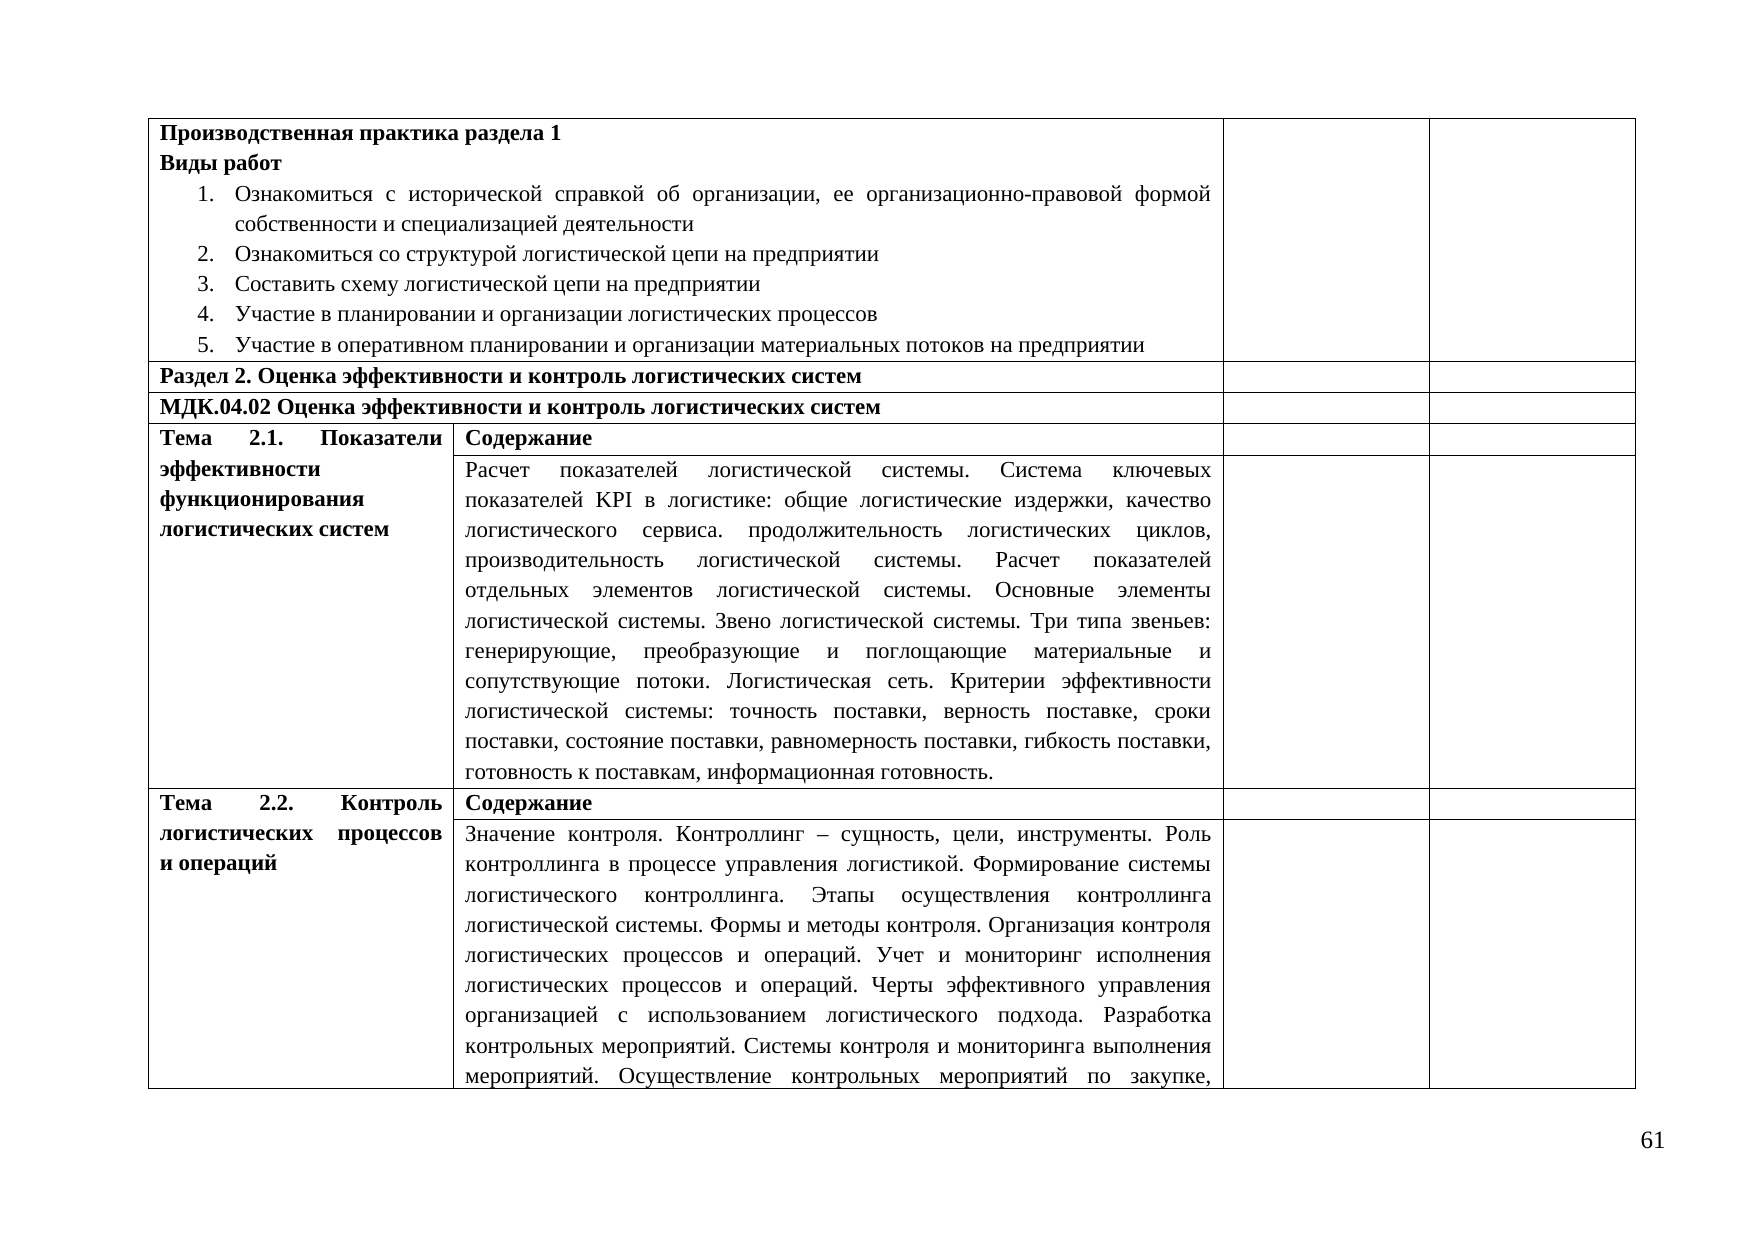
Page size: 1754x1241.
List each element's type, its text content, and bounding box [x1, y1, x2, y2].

table_cell [1430, 362, 1635, 392]
table_cell [1430, 393, 1635, 423]
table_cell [454, 820, 1223, 1088]
table_cell МДК.04.02 Оценка эффективности и контроль логистических систем [149, 393, 1223, 423]
table_cell [1224, 820, 1429, 1088]
table_cell [1430, 789, 1635, 819]
table_cell Расчет показателей логистической системы. Система ключевых показателей KPI в логистике: общие логистические издержки, качество логистического сервиса. продолжительность логистических циклов, производительность логистической системы. Расчет показателей отдельных элементов логистической системы. Основные элементы логистической системы. Звено логистической системы. Три типа звеньев: генерирующие, преобразующие и поглощающие материальные и сопутствующие потоки. Логистическая сеть. Критерии эффективности логистической системы: точность поставки, верность поставке, сроки поставки, состояние поставки, равномерность поставки, гибкость поставки, готовность к поставкам, информационная готовность. [454, 456, 1223, 788]
table_cell [1224, 456, 1429, 788]
table_cell [1224, 119, 1429, 361]
table_cell [1224, 393, 1429, 423]
table_cell Содержание [454, 789, 1223, 819]
table_cell Производственная практика раздела 1 Виды работ Ознакомиться с исторической справкой об организации, ее организационно-правовой формой собственности и специализацией деятельности Ознакомиться со структурой логистической цепи на предприятии Составить схему логистической цепи на предприятии Участие в планировании и организации логистических процессов Участие в оперативном планировании и организации материальных потоков на предприятии [149, 119, 1223, 361]
table_cell Раздел 2. Оценка эффективности и контроль логистических систем [149, 362, 1223, 392]
table_cell Содержание [454, 424, 1223, 454]
table_cell [1430, 424, 1635, 454]
table_cell [1224, 424, 1429, 454]
table_cell [1430, 820, 1635, 1088]
table_cell Тема 2.2. Контроль логистических процессов и операций [149, 789, 453, 1088]
table_cell [1430, 456, 1635, 788]
table_cell [1430, 119, 1635, 361]
table_cell [1224, 789, 1429, 819]
table_cell [1224, 362, 1429, 392]
table_cell Тема 2.1. Показатели эффективности функционирования логистических систем [149, 424, 453, 788]
